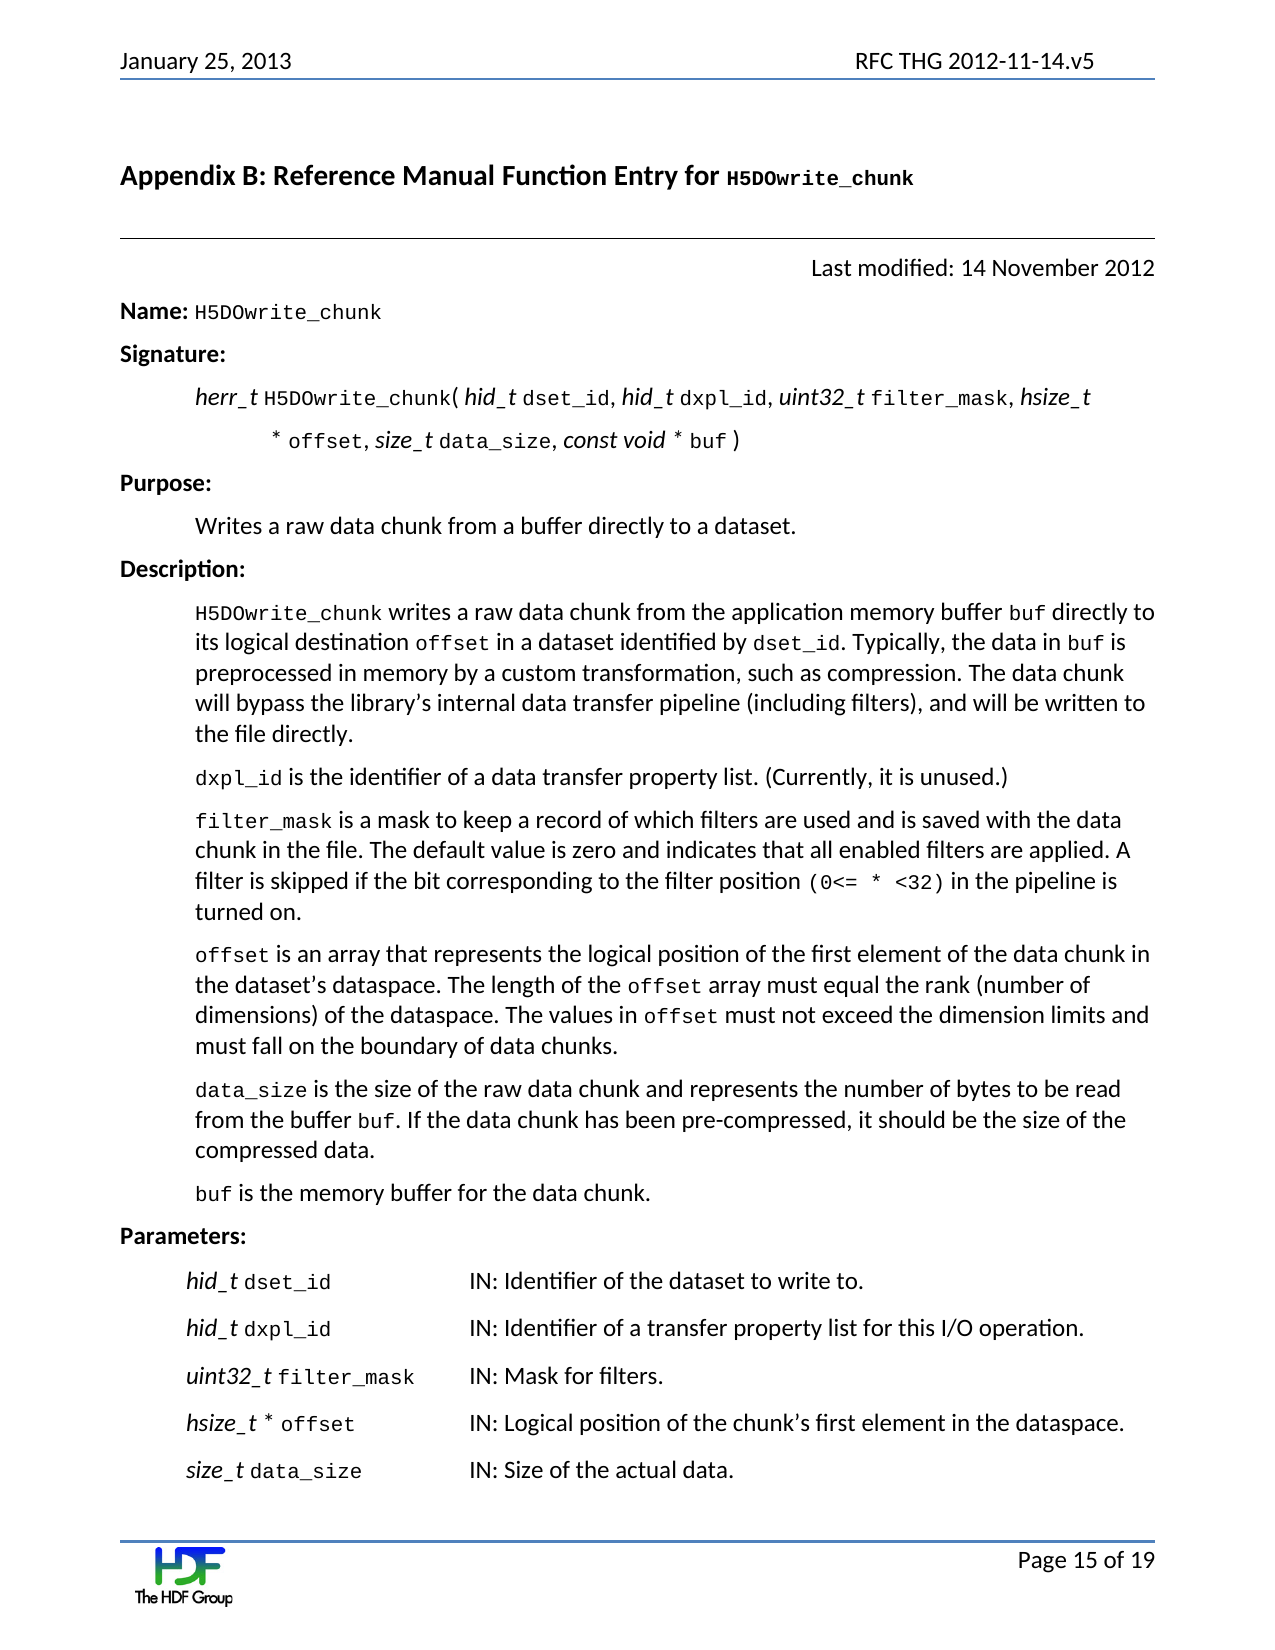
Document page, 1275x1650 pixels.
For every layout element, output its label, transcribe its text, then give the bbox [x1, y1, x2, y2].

table_cell size_t data_size [109, 1452, 467, 1499]
text * offset, size_t data_size, const void * buf ) [270, 424, 1155, 454]
text buf is the memory buffer for the data chunk. [120, 1177, 1155, 1208]
subtitle Appendix B: Reference Manual Function Entry for H5DOwrite_chunk [120, 157, 1155, 193]
text Writes a raw data chunk from a buffer directly to a dataset. [120, 510, 1155, 540]
table_cell hsize_t * offset [109, 1405, 467, 1452]
text filter_mask is a mask to keep a record of which filters are used and is saved with the data chunk in the file. The default value is zero and indicates that all enabled filters are applied. A filter is skipped if the bit corresponding to the filter position (0<= * <32) in the pipeline is turned on. [195, 804, 1155, 926]
text data_size is the size of the raw data chunk and represents the number of bytes to be read from the buffer buf. If the data chunk has been pre-compressed, it should be the size of the compressed data. [195, 1073, 1155, 1165]
picture [135, 1547, 233, 1607]
table_cell IN: Size of the actual data. [467, 1452, 1259, 1499]
table_cell uint32_t filter_mask [109, 1358, 467, 1405]
text Purpose: [120, 467, 1155, 497]
text Parameters: [120, 1220, 1155, 1251]
text offset is an array that represents the logical position of the first element of the data chunk in the dataset’s dataspace. The length of the offset array must equal the rank (number of dimensions) of the dataspace. The values in offset must not exceed the dimension limits and must fall on the boundary of data chunks. [195, 939, 1155, 1061]
text Last modified: 14 November 2012 [120, 252, 1155, 282]
table_cell IN: Mask for filters. [467, 1358, 1259, 1405]
text Signature: [120, 338, 1155, 368]
table_cell IN: Logical position of the chunk’s first element in the dataspace. [467, 1405, 1259, 1452]
text herr_t H5DOwrite_chunk( hid_t dset_id, hid_t dxpl_id, uint32_t filter_mask, hsize_t [120, 381, 1155, 411]
text dxpl_id is the identifier of a data transfer property list. (Currently, it is unused.) [120, 761, 1155, 792]
text Description: [120, 553, 1155, 583]
table_header IN: Identifier of the dataset to write to. [467, 1263, 1259, 1311]
text Name: H5DOwrite_chunk [120, 295, 1155, 325]
text H5DOwrite_chunk writes a raw data chunk from the application memory buffer buf directly to its logical destination offset in a dataset identified by dset_id. Typically, the data in buf is preprocessed in memory by a custom transformation, such as compression. The data chunk will bypass the library’s internal data transfer pipeline (including filters), and will be written to the file directly. [195, 596, 1155, 748]
table_cell hid_t dxpl_id [109, 1311, 467, 1358]
table_cell IN: Identifier of a transfer property list for this I/O operation. [467, 1311, 1259, 1358]
table_header hid_t dset_id [109, 1263, 467, 1311]
